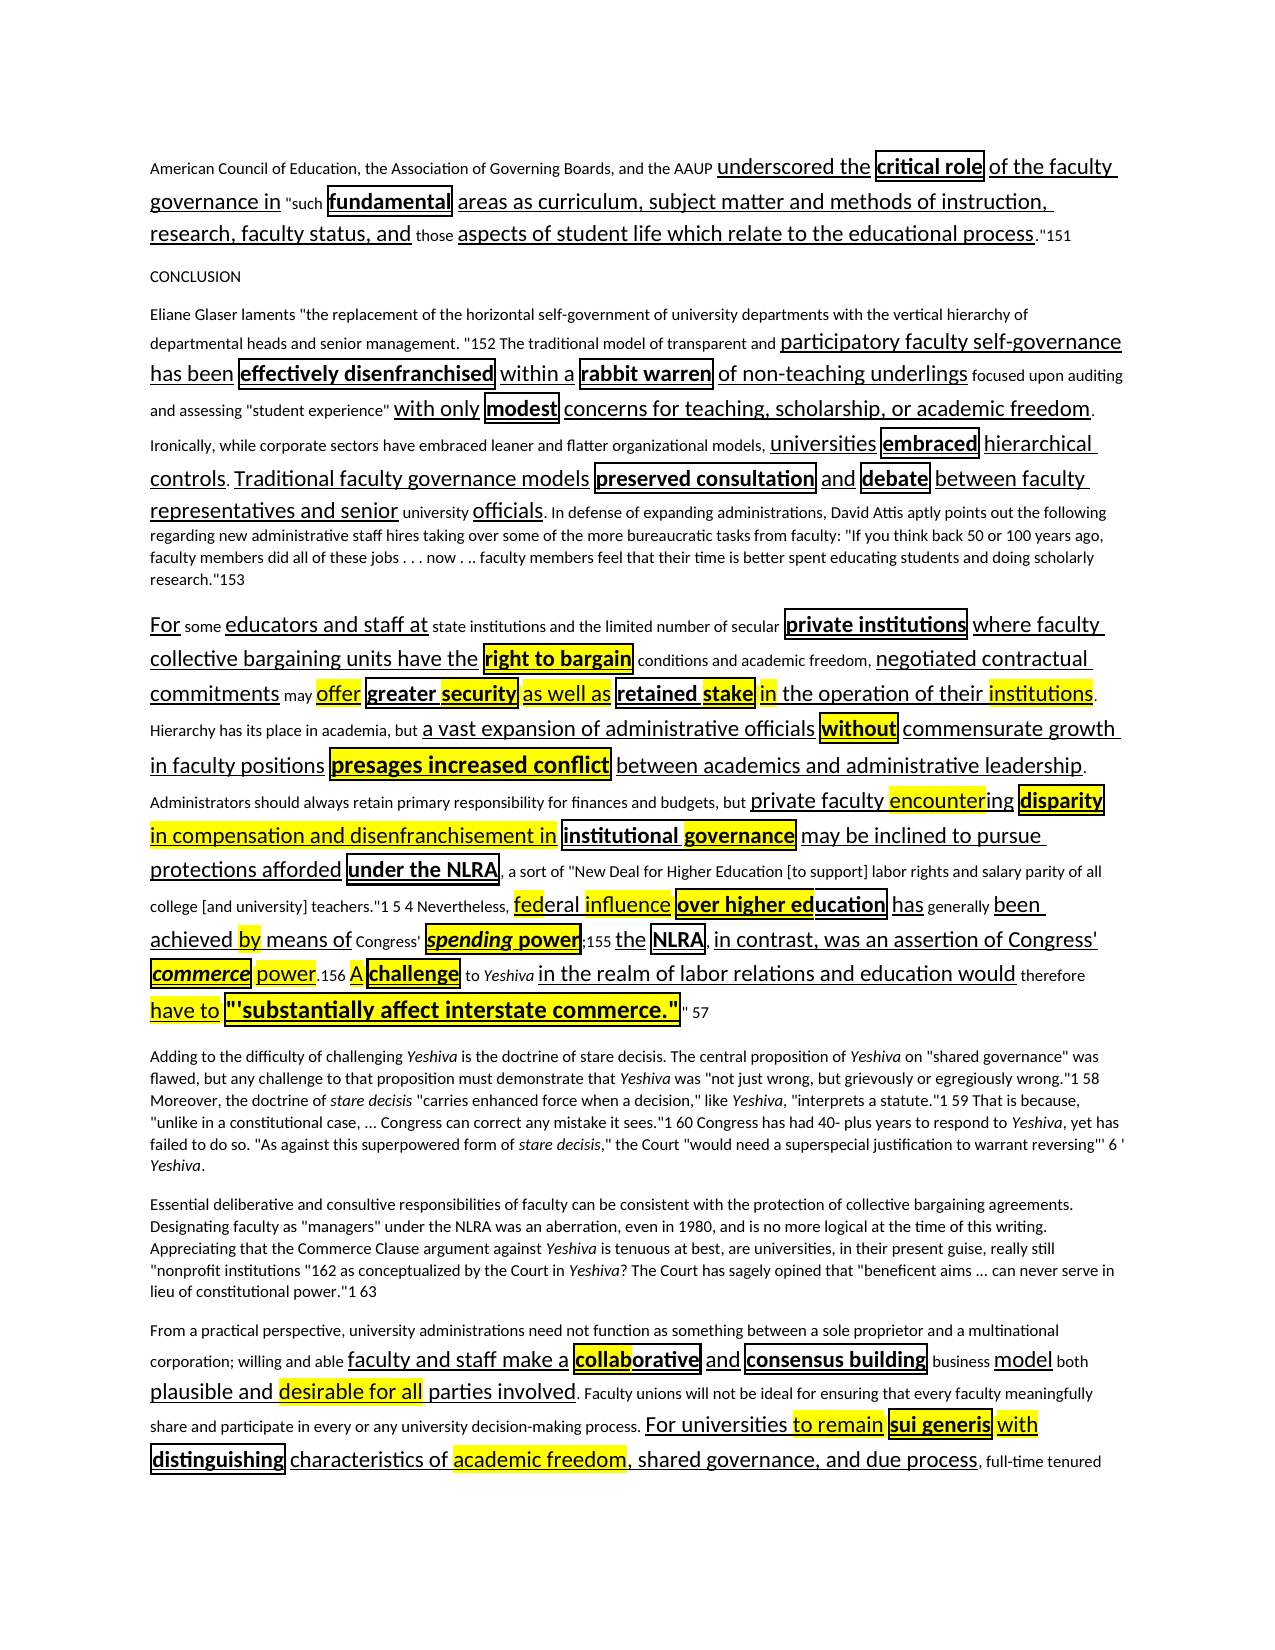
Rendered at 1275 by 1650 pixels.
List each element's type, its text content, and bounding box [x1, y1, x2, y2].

text Eliane Glaser laments "the replacement of the horizontal self-government of university departments with the vertical hierarchy of departmental heads and senior management. "152 The traditional model of transparent and participatory faculty self-governance has been effectively disenfranchised within a rabbit warren of non-teaching underlings focused upon auditing and assessing "student experience" with only modest concerns for teaching, scholarship, or academic freedom. Ironically, while corporate sectors have embraced leaner and flatter organizational models, universities embraced hierarchical controls. Traditional faculty governance models preserved consultation and debate between faculty representatives and senior university officials. In defense of expanding administrations, David Attis aptly points out the following regarding new administrative staff hires taking over some of the more bureaucratic tasks from faculty: "If you think back 50 or 100 years ago, faculty members did all of these jobs . . . now . .. faculty members feel that their time is better spent educating students and doing scholarly research."153 [150, 304, 1125, 589]
text CONCLUSION [150, 266, 1125, 286]
text Adding to the difficulty of challenging Yeshiva is the doctrine of stare decisis. The central proposition of Yeshiva on "shared governance" was flawed, but any challenge to that proposition must demonstrate that Yeshiva was "not just wrong, but grievously or egregiously wrong."1 58 Moreover, the doctrine of stare decisis "carries enhanced force when a decision," like Yeshiva, "interprets a statute."1 59 That is because, "unlike in a constitutional case, ... Congress can correct any mistake it sees."1 60 Congress has had 40- plus years to respond to Yeshiva, yet has failed to do so. "As against this superpowered form of stare decisis," the Court "would need a superspecial justification to warrant reversing"' 6 ' Yeshiva. [150, 1046, 1125, 1176]
text For some educators and staff at state institutions and the limited number of secular private institutions where faculty collective bargaining units have the right to bargain conditions and academic freedom, negotiated contractual commitments may offer greater security as well as retained stake in the operation of their institutions. Hierarchy has its place in academia, but a vast expansion of administrative officials without commensurate growth in faculty positions presages increased conflict between academics and administrative leadership. Administrators should always retain primary responsibility for finances and budgets, but private faculty encountering disparity in compensation and disenfranchisement in institutional governance may be inclined to pursue protections afforded under the NLRA, a sort of "New Deal for Higher Education [to support] labor rights and salary parity of all college [and university] teachers."1 5 4 Nevertheless, federal influence over higher education has generally been achieved by means of Congress' spending power;155 the NLRA, in contrast, was an assertion of Congress' commerce power.156 A challenge to Yeshiva in the realm of labor relations and education would therefore have to "'substantially affect interstate commerce."" 57 [150, 608, 1125, 1027]
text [150, 1320, 1125, 1475]
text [150, 150, 1125, 247]
text Essential deliberative and consultive responsibilities of faculty can be consistent with the protection of collective bargaining agreements. Designating faculty as "managers" under the NLRA was an aberration, even in 1980, and is no more logical at the time of this writing. Appreciating that the Commerce Clause argument against Yeshiva is tenuous at best, are universities, in their present guise, really still "nonprofit institutions "162 as conceptualized by the Court in Yeshiva? The Court has sagely opined that "beneficent aims ... can never serve in lieu of constitutional power."1 63 [150, 1194, 1125, 1302]
